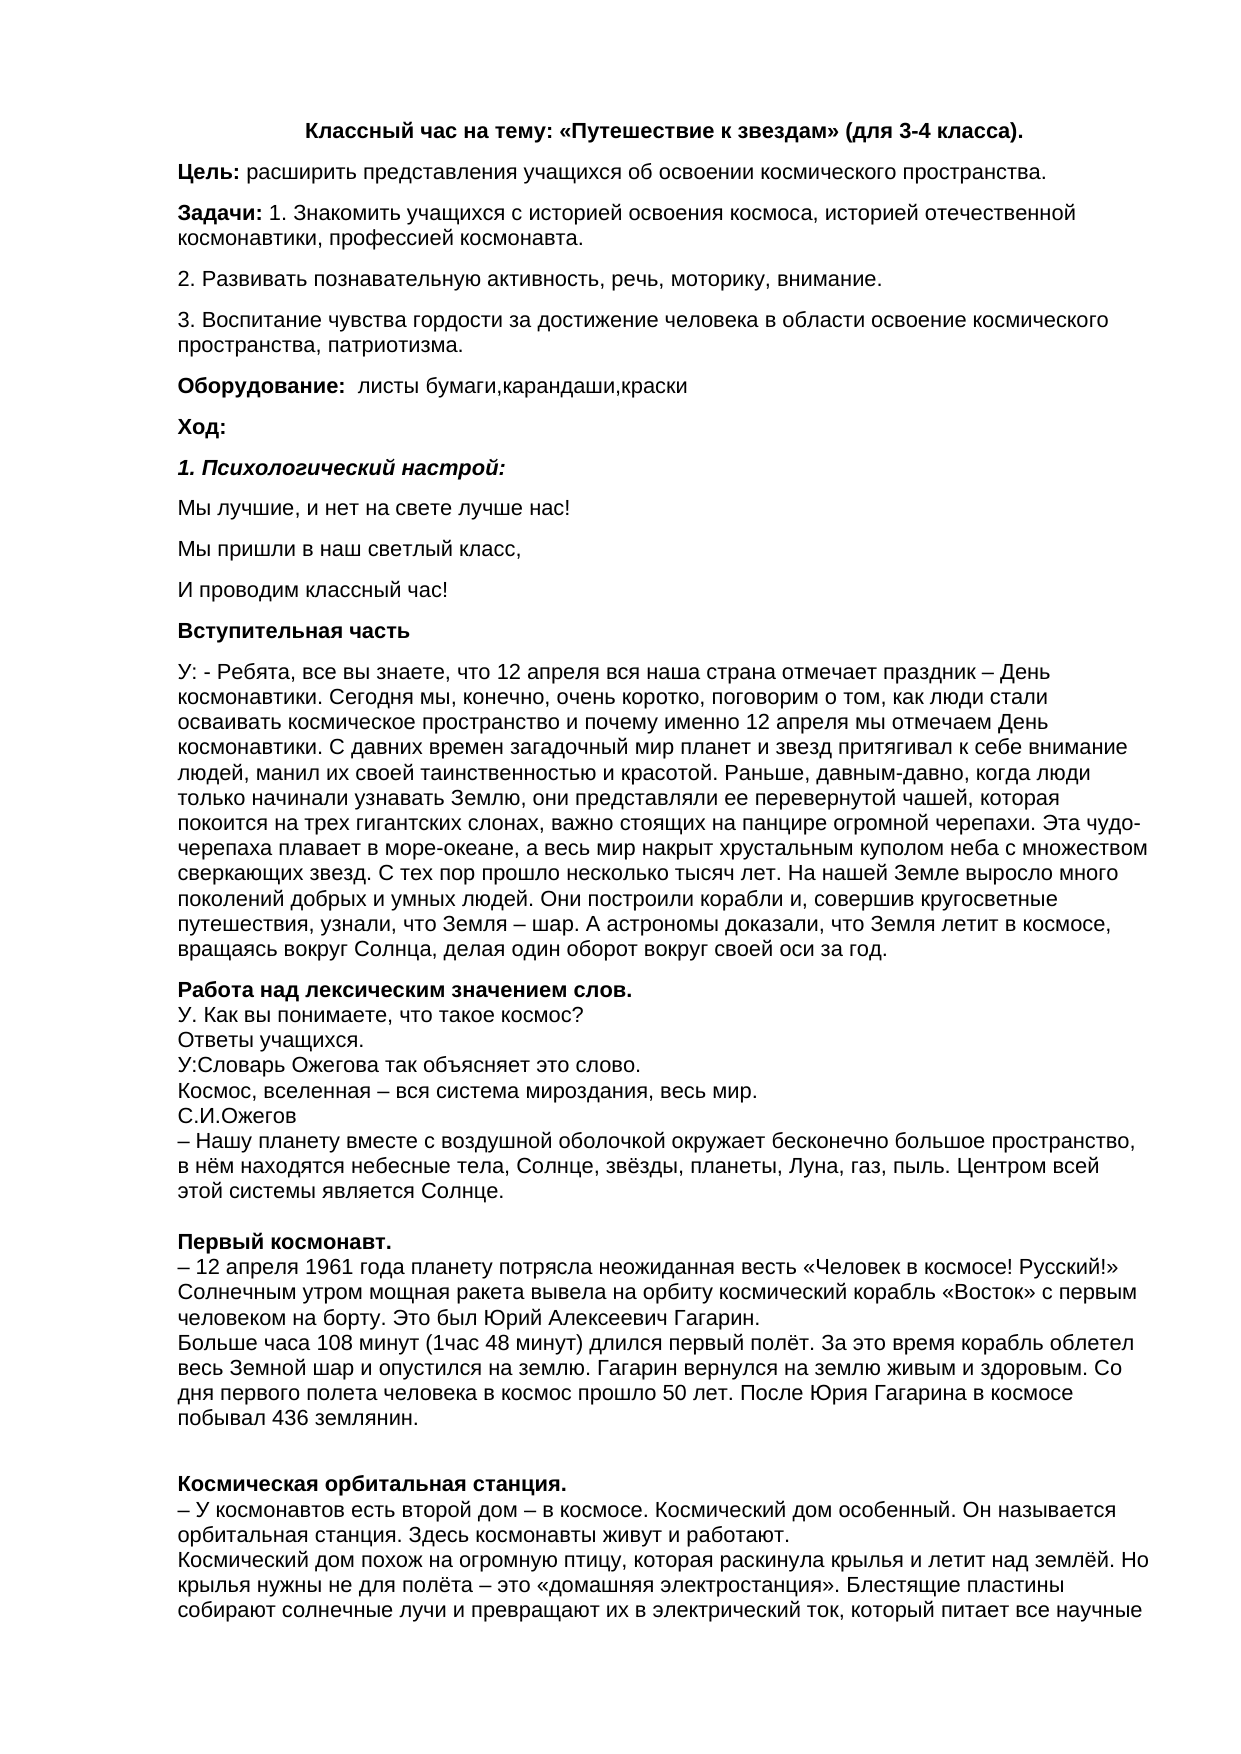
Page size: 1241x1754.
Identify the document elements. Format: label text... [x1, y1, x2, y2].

text Работа над лексическим значением слов. У. Как вы понимаете, что такое космос? Ответы учащихся. У:Словарь Ожегова так объясняет это слово. Космос, вселенная – вся система мироздания, весь мир. С.И.Ожегов – Нашу планету вместе с воздушной оболочкой окружает бесконечно большое пространство, в нём находятся небесные тела, Солнце, звёзды, планеты, Луна, газ, пыль. Центром всей этой системы является Солнце. Первый космонавт. – 12 апреля 1961 года планету потрясла неожиданная весть «Человек в космосе! Русский!» Солнечным утром мощная ракета вывела на орбиту космический корабль «Восток» с первым человеком на борту. Это был Юрий Алексеевич Гагарин. Больше часа 108 минут (1час 48 минут) длился первый полёт. За это время корабль облетел весь Земной шар и опустился на землю. Гагарин вернулся на землю живым и здоровым. Со дня первого полета человека в космос прошло 50 лет. После Юрия Гагарина в космосе побывал 436 землянин. [177, 977, 1152, 1430]
text У: - Ребята, все вы знаете, что 12 апреля вся наша страна отмечает праздник – День космонавтики. Сегодня мы, конечно, очень коротко, поговорим о том, как люди стали осваивать космическое пространство и почему именно 12 апреля мы отмечаем День космонавтики. С давних времен загадочный мир планет и звезд притягивал к себе внимание людей, манил их своей таинственностью и красотой. Раньше, давным-давно, когда люди только начинали узнавать Землю, они представляли ее перевернутой чашей, которая покоится на трех гигантских слонах, важно стоящих на панцире огромной черепахи. Эта чудо-черепаха плавает в море-океане, а весь мир накрыт хрустальным куполом неба с множеством сверкающих звезд. С тех пор прошло несколько тысяч лет. На нашей Земле выросло много поколений добрых и умных людей. Они построили корабли и, совершив кругосветные путешествия, узнали, что Земля – шар. А астрономы доказали, что Земля летит в космосе, вращаясь вокруг Солнца, делая один оборот вокруг своей оси за год. [177, 658, 1152, 961]
text Мы лучшие, и нет на свете лучше нас! [177, 495, 1152, 520]
text Цель: расширить представления учащихся об освоении космического пространства. [177, 159, 1152, 184]
text Мы пришли в наш светлый класс, [177, 536, 1152, 561]
text Задачи: 1. Знакомить учащихся с историей освоения космоса, историей отечественной космонавтики, профессией космонавта. [177, 200, 1152, 250]
text 1. Психологический настрой: [177, 454, 1152, 479]
text Оборудование: листы бумаги,карандаши,краски [177, 373, 1152, 398]
text 2. Развивать познавательную активность, речь, моторику, внимание. [177, 266, 1152, 291]
text Ход: [177, 413, 1152, 439]
text Классный час на тему: «Путешествие к звездам» (для 3-4 класса). [177, 118, 1152, 143]
text Вступительная часть [177, 618, 1152, 643]
text И проводим классный час! [177, 577, 1152, 602]
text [177, 1446, 1152, 1622]
text 3. Воспитание чувства гордости за достижение человека в области освоение космического пространства, патриотизма. [177, 307, 1152, 357]
